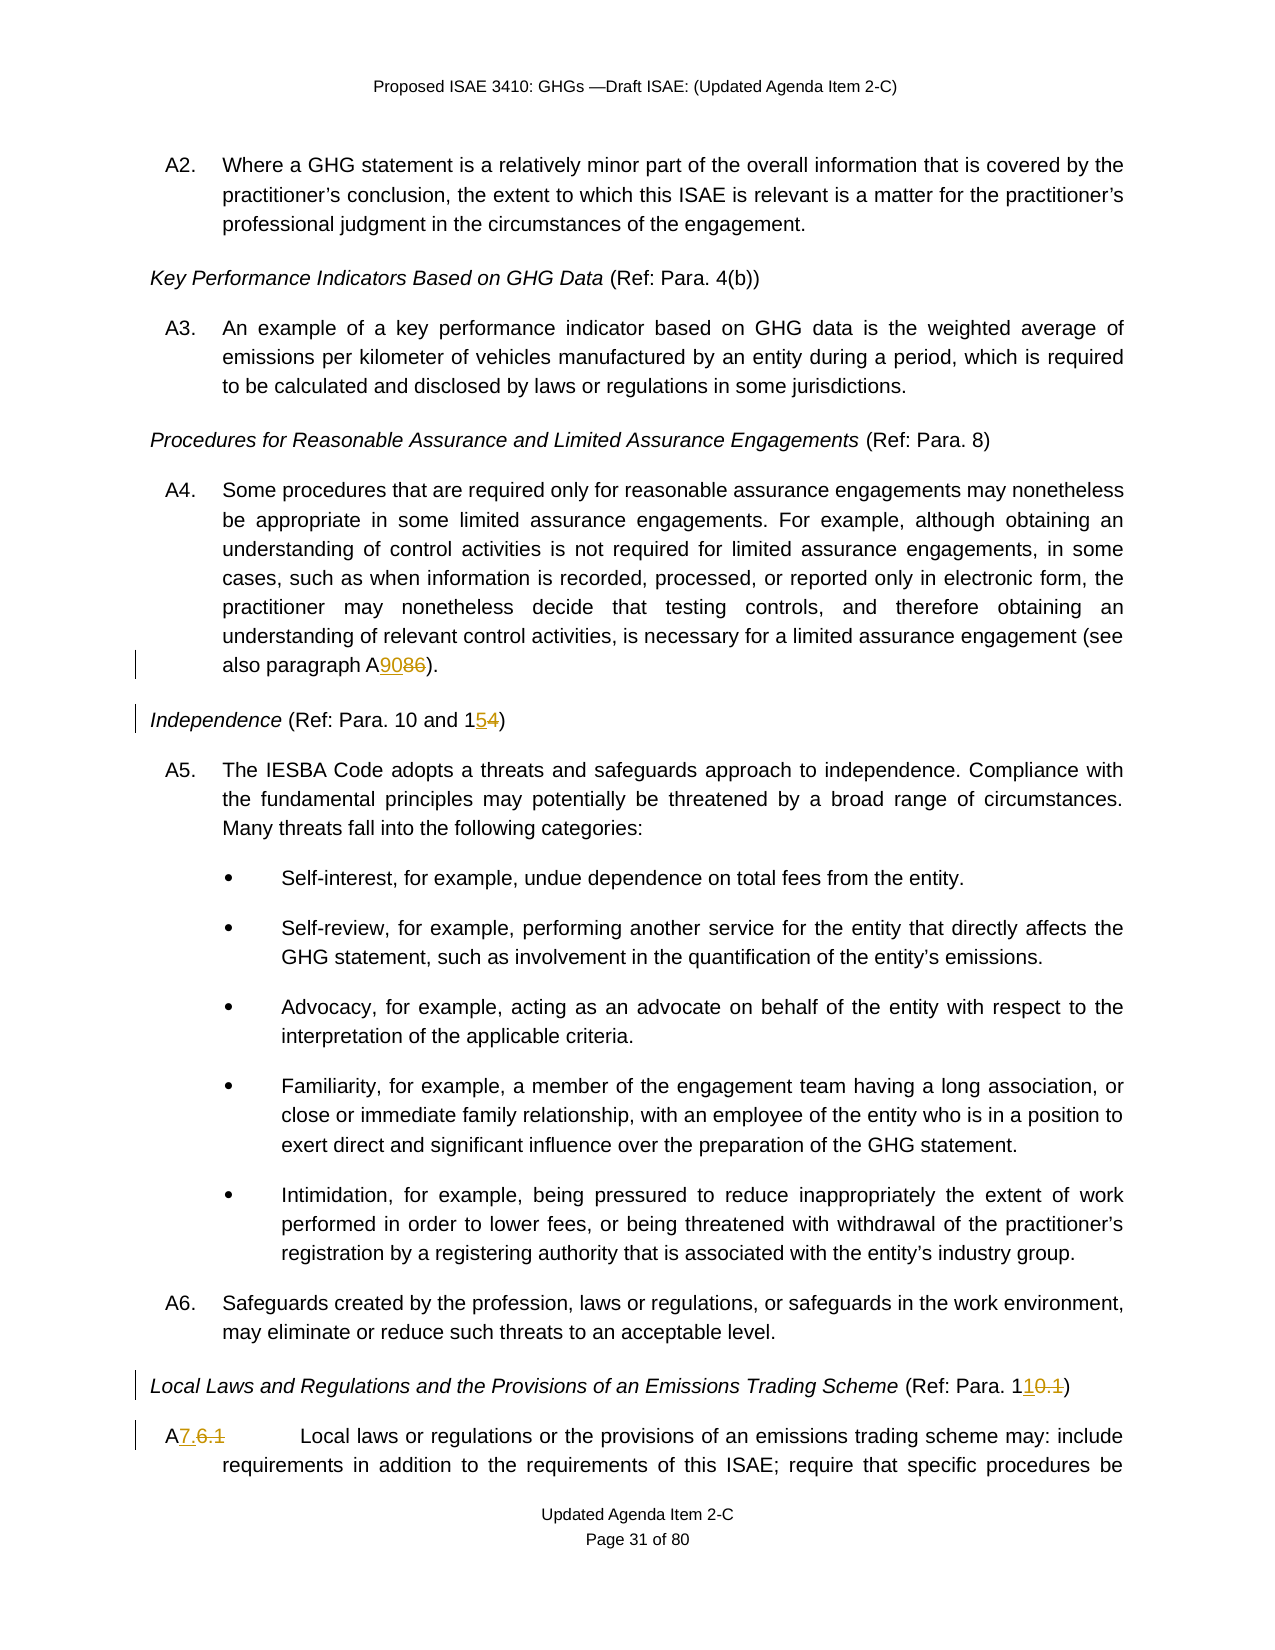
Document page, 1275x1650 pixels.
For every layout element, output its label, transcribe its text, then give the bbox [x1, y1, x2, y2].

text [165, 1420, 1125, 1479]
text A2. Where a GHG statement is a relatively minor part of the overall information that is covered by the practitioner’s conclusion, the extent to which this ISAE is relevant is a matter for the practitioner’s professional judgment in the circumstances of the engagement. [165, 149, 1125, 237]
subtitle Key Performance Indicators Based on GHG Data (Ref: Para. 4(b)) [150, 262, 1125, 291]
subtitle Procedures for Reasonable Assurance and Limited Assurance Engagements (Ref: Para. 8) [150, 424, 1125, 454]
text Familiarity, for example, a member of the engagement team having a long association, or close or immediate family relationship, with an employee of the entity who is in a position to exert direct and significant influence over the preparation of the GHG statement. [225, 1070, 1125, 1158]
subtitle Local Laws and Regulations and the Provisions of an Emissions Trading Scheme (Ref: Para. 1) [150, 1370, 1125, 1399]
text Advocacy, for example, acting as an advocate on behalf of the entity with respect to the interpretation of the applicable criteria. [225, 991, 1125, 1049]
text A5. The IESBA Code adopts a threats and safeguards approach to independence. Compliance with the fundamental principles may potentially be threatened by a broad range of circumstances. Many threats fall into the following categories: [165, 754, 1125, 841]
text Intimidation, for example, being pressured to reduce inappropriately the extent of work performed in order to lower fees, or being threatened with withdrawal of the practitioner’s registration by a registering authority that is associated with the entity’s industry group. [225, 1179, 1125, 1266]
text A6. Safeguards created by the profession, laws or regulations, or safeguards in the work environment, may eliminate or reduce such threats to an acceptable level. [165, 1287, 1125, 1345]
text A4. Some procedures that are required only for reasonable assurance engagements may nonetheless be appropriate in some limited assurance engagements. For example, although obtaining an understanding of control activities is not required for limited assurance engagements, in some cases, such as when information is recorded, processed, or reported only in electronic form, the practitioner may nonetheless decide that testing controls, and therefore obtaining an understanding of relevant control activities, is necessary for a limited assurance engagement (see also paragraph A). [165, 474, 1125, 679]
text Self-interest, for example, undue dependence on total fees from the entity. [225, 862, 1125, 891]
subtitle Independence (Ref: Para. 10 and 1) [150, 704, 1125, 733]
text A3. An example of a key performance indicator based on GHG data is the weighted average of emissions per kilometer of vehicles manufactured by an entity during a period, which is required to be calculated and disclosed by laws or regulations in some jurisdictions. [165, 312, 1125, 399]
text Self-review, for example, performing another service for the entity that directly affects the GHG statement, such as involvement in the quantification of the entity’s emissions. [225, 912, 1125, 970]
